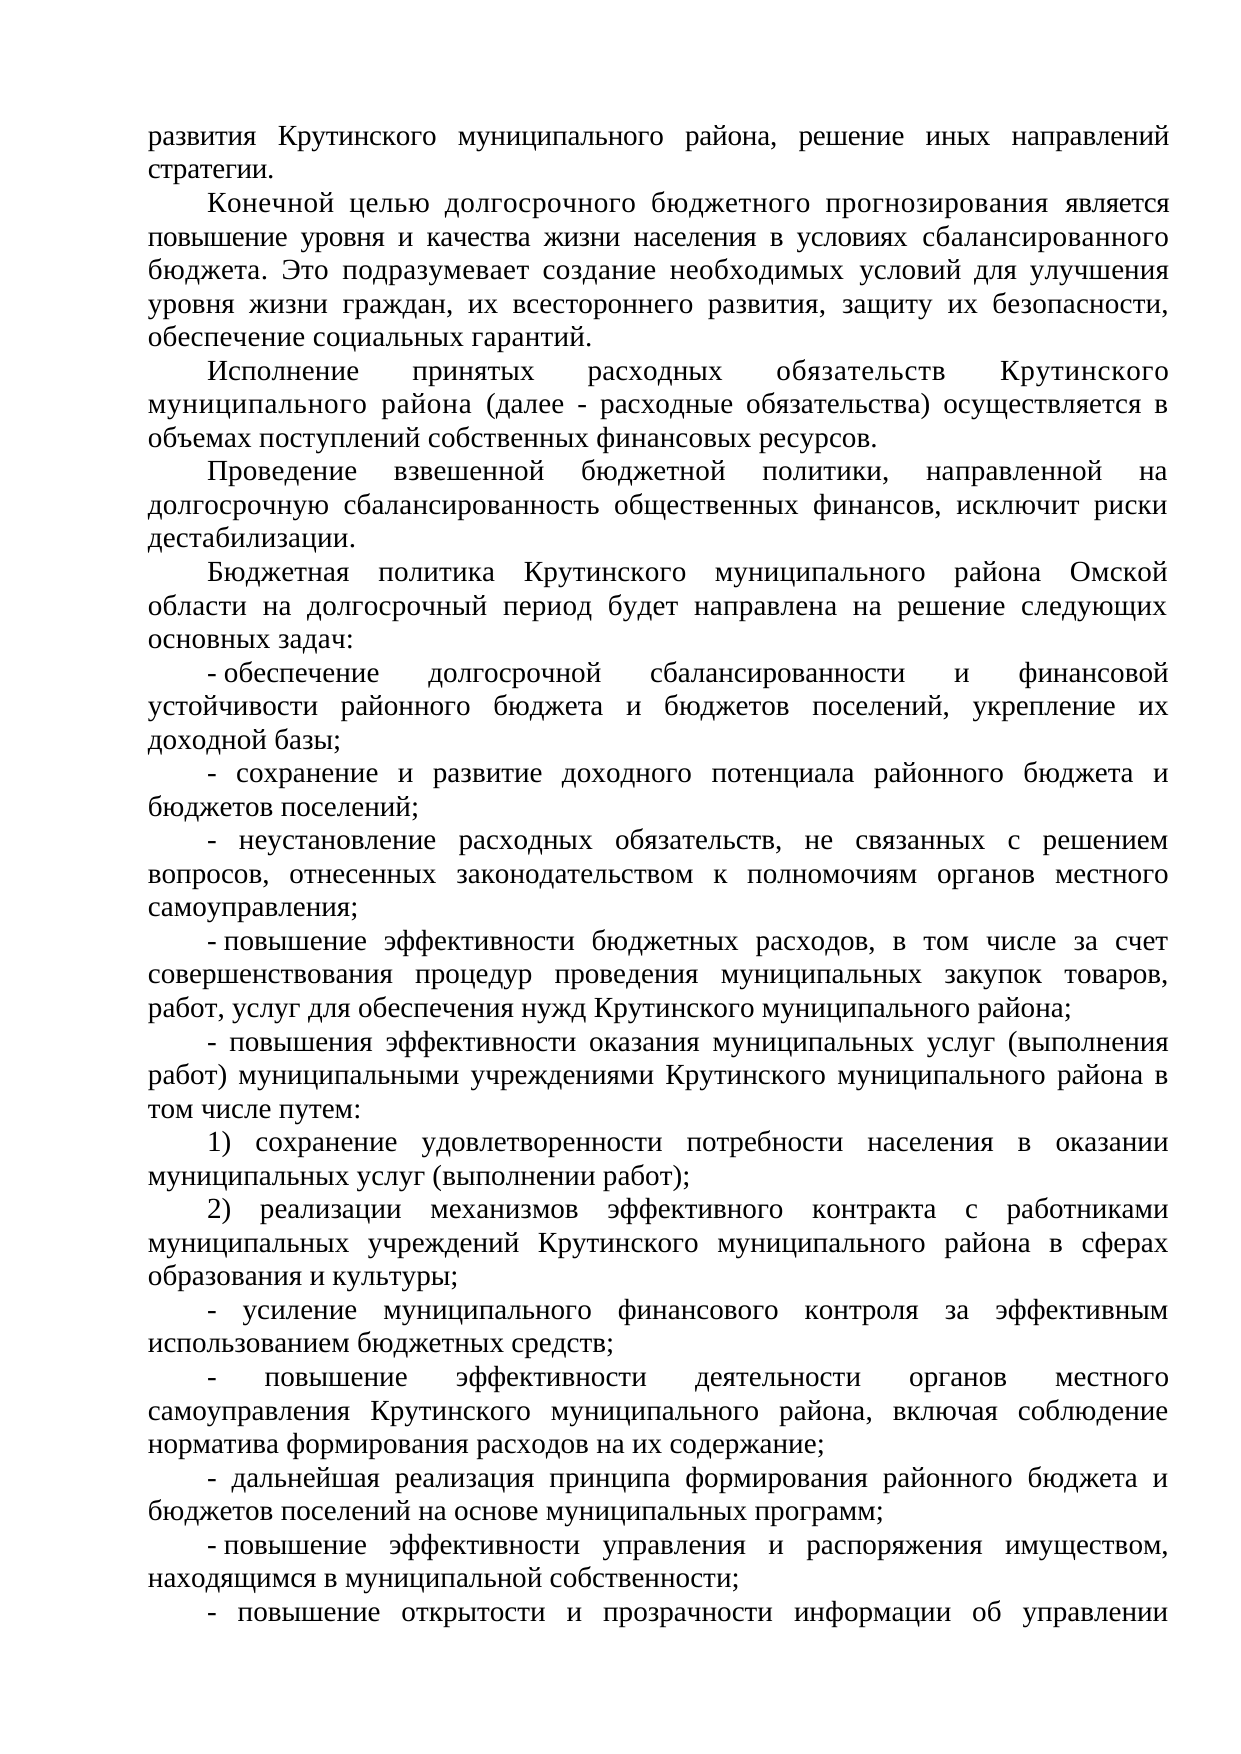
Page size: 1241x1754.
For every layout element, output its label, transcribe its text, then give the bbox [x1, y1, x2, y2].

text - неустановление расходных обязательств, не связанных с решением вопросов, отнесенных законодательством к полномочиям органов местного самоуправления; [148, 822, 1169, 923]
text - повышение эффективности управления и распоряжения имуществом, находящимся в муниципальной собственности; [148, 1527, 1169, 1594]
text Исполнение принятых расходных обязательств Крутинского муниципального района (далее - расходные обязательства) осуществляется в объемах поступлений собственных финансовых ресурсов. [148, 353, 1169, 453]
text Бюджетная политика Крутинского муниципального района Омской области на долгосрочный период будет направлена на решение следующих основных задач: [148, 554, 1169, 655]
text 1) сохранение удовлетворенности потребности населения в оказании муниципальных услуг (выполнении работ); [148, 1124, 1169, 1191]
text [148, 1594, 1169, 1627]
text - сохранение и развитие доходного потенциала районного бюджета и бюджетов поселений; [148, 755, 1169, 822]
text - повышение эффективности деятельности органов местного самоуправления Крутинского муниципального района, включая соблюдение норматива формирования расходов на их содержание; [148, 1359, 1169, 1460]
text - усиление муниципального финансового контроля за эффективным использованием бюджетных средств; [148, 1292, 1169, 1359]
text - повышение эффективности бюджетных расходов, в том числе за счет совершенствования процедур проведения муниципальных закупок товаров, работ, услуг для обеспечения нужд Крутинского муниципального района; [148, 923, 1169, 1024]
text Конечной целью долгосрочного бюджетного прогнозирования является повышение уровня и качества жизни населения в условиях сбалансированного бюджета. Это подразумевает создание необходимых условий для улучшения уровня жизни граждан, их всестороннего развития, защиту их безопасности, обеспечение социальных гарантий. [148, 185, 1169, 353]
text Проведение взвешенной бюджетной политики, направленной на долгосрочную сбалансированность общественных финансов, исключит риски дестабилизации. [148, 453, 1169, 554]
text 2) реализации механизмов эффективного контракта с работниками муниципальных учреждений Крутинского муниципального района в сферах образования и культуры; [148, 1191, 1169, 1292]
text - дальнейшая реализация принципа формирования районного бюджета и бюджетов поселений на основе муниципальных программ; [148, 1460, 1169, 1527]
text - обеспечение долгосрочной сбалансированности и финансовой устойчивости районного бюджета и бюджетов поселений, укрепление их доходной базы; [148, 655, 1169, 755]
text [148, 118, 1169, 185]
text - повышения эффективности оказания муниципальных услуг (выполнения работ) муниципальными учреждениями Крутинского муниципального района в том числе путем: [148, 1024, 1169, 1124]
